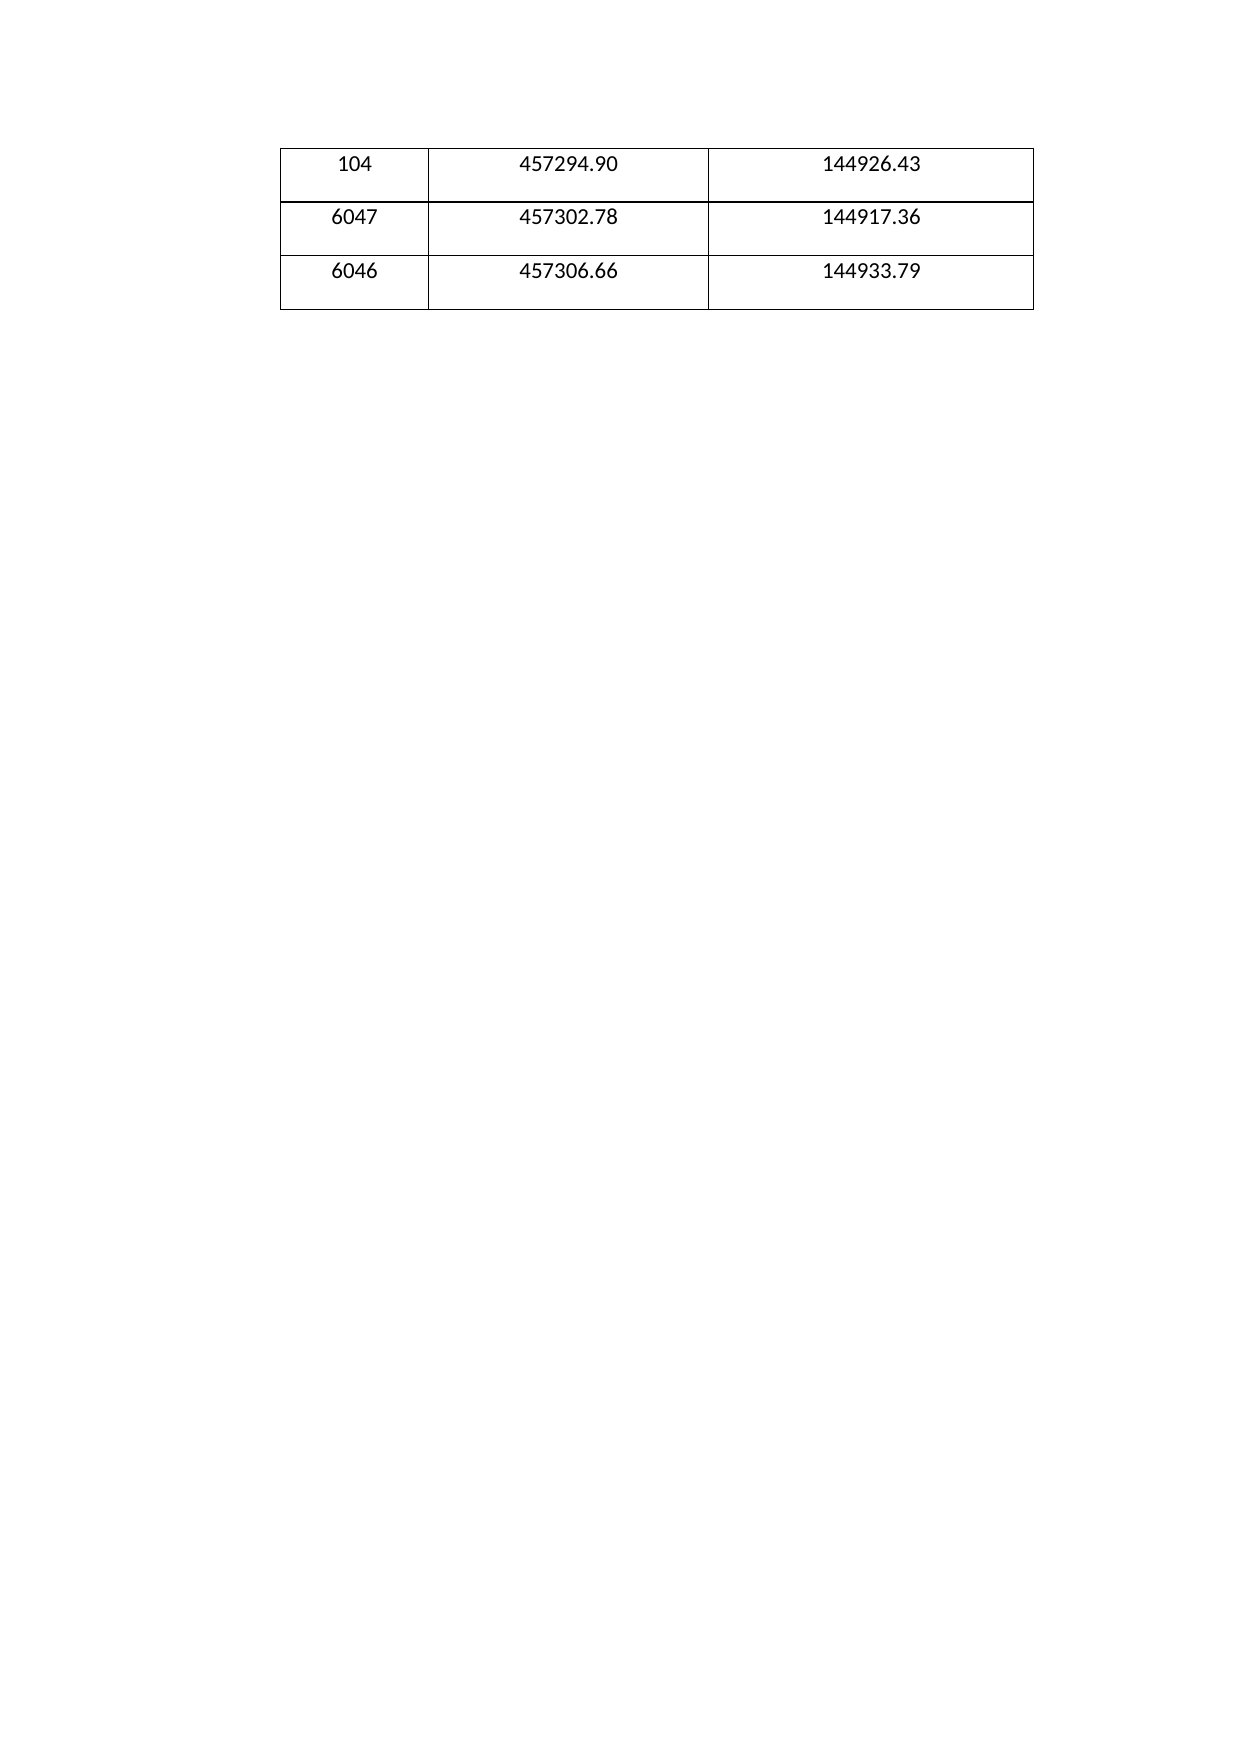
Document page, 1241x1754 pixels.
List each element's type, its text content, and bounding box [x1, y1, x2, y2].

table_cell 457302.78 [429, 203, 708, 255]
table_cell 6046 [281, 256, 428, 309]
table_cell 144926.43 [709, 149, 1033, 201]
table_cell 104 [281, 149, 428, 201]
table_cell 144933.79 [709, 256, 1033, 309]
table_cell 144917.36 [709, 203, 1033, 255]
table_cell 6047 [281, 203, 428, 255]
table_cell 457306.66 [429, 256, 708, 309]
table_cell 457294.90 [429, 149, 708, 201]
